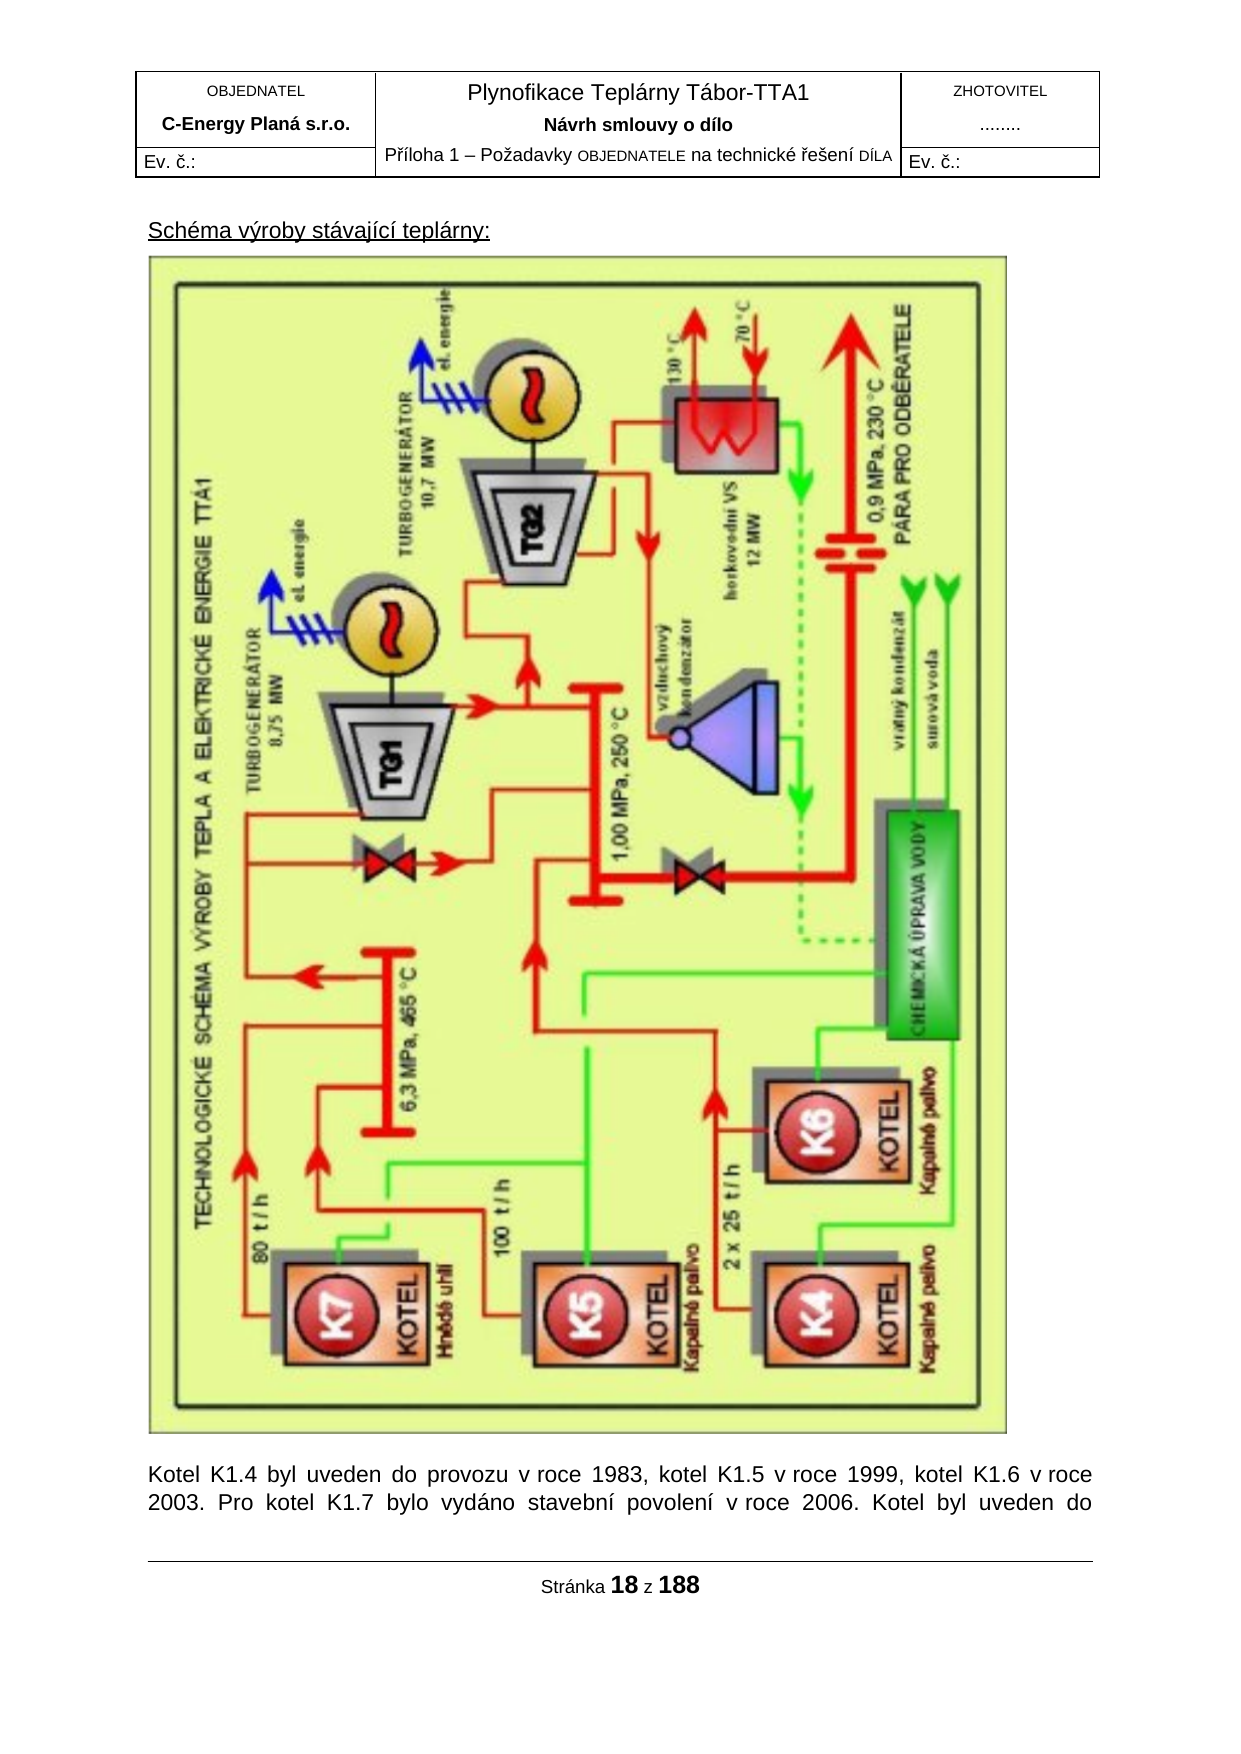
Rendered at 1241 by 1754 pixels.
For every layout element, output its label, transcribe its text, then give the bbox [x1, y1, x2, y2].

picture [150, 257, 1007, 1433]
text Schéma výroby stávající teplárny: [148, 217, 1093, 243]
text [148, 1461, 1093, 1516]
